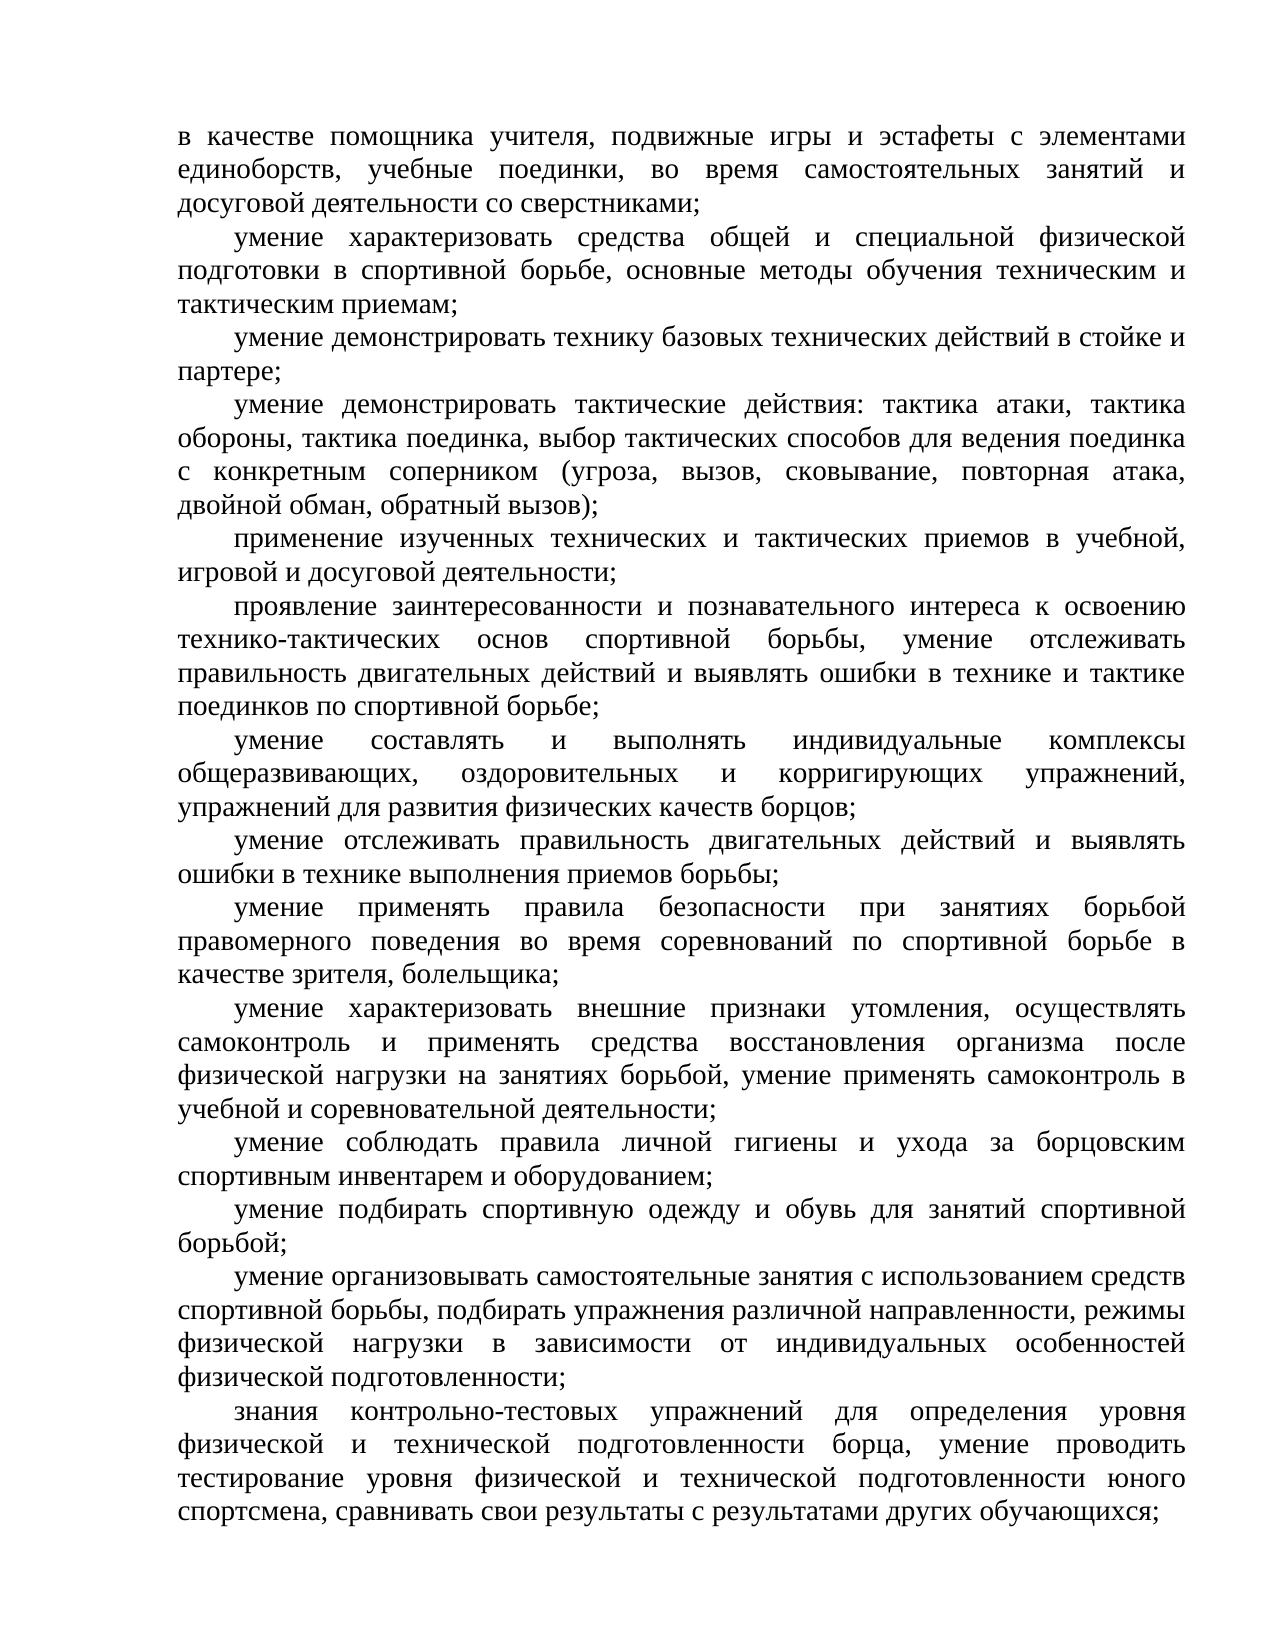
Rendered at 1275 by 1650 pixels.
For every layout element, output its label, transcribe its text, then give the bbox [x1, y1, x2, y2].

text проявление заинтересованности и познавательного интереса к освоению технико-тактических основ спортивной борьбы, умение отслеживать правильность двигательных действий и выявлять ошибки в технике и тактике поединков по спортивной борьбе; [177, 588, 1186, 722]
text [177, 118, 1186, 219]
text умение соблюдать правила личной гигиены и ухода за борцовским спортивным инвентарем и оборудованием; [177, 1124, 1186, 1191]
text умение отслеживать правильность двигательных действий и выявлять ошибки в технике выполнения приемов борьбы; [177, 822, 1186, 889]
text знания контрольно-тестовых упражнений для определения уровня физической и технической подготовленности борца, умение проводить тестирование уровня физической и технической подготовленности юного спортсмена, сравнивать свои результаты с результатами других обучающихся; [177, 1393, 1186, 1527]
text умение подбирать спортивную одежду и обувь для занятий спортивной борьбой; [177, 1191, 1186, 1258]
text умение демонстрировать тактические действия: тактика атаки, тактика обороны, тактика поединка, выбор тактических способов для ведения поединка с конкретным соперником (угроза, вызов, сковывание, повторная атака, двойной обман, обратный вызов); [177, 386, 1186, 521]
text умение характеризовать внешние признаки утомления, осуществлять самоконтроль и применять средства восстановления организма после физической нагрузки на занятиях борьбой, умение применять самоконтроль в учебной и соревновательной деятельности; [177, 990, 1186, 1124]
text умение демонстрировать технику базовых технических действий в стойке и партере; [177, 319, 1186, 386]
text умение характеризовать средства общей и специальной физической подготовки в спортивной борьбе, основные методы обучения техническим и тактическим приемам; [177, 219, 1186, 319]
text применение изученных технических и тактических приемов в учебной, игровой и досуговой деятельности; [177, 521, 1186, 588]
text умение применять правила безопасности при занятиях борьбой правомерного поведения во время соревнований по спортивной борьбе в качестве зрителя, болельщика; [177, 889, 1186, 990]
text умение организовывать самостоятельные занятия с использованием средств спортивной борьбы, подбирать упражнения различной направленности, режимы физической нагрузки в зависимости от индивидуальных особенностей физической подготовленности; [177, 1258, 1186, 1393]
text умение составлять и выполнять индивидуальные комплексы общеразвивающих, оздоровительных и корригирующих упражнений, упражнений для развития физических качеств борцов; [177, 722, 1186, 822]
